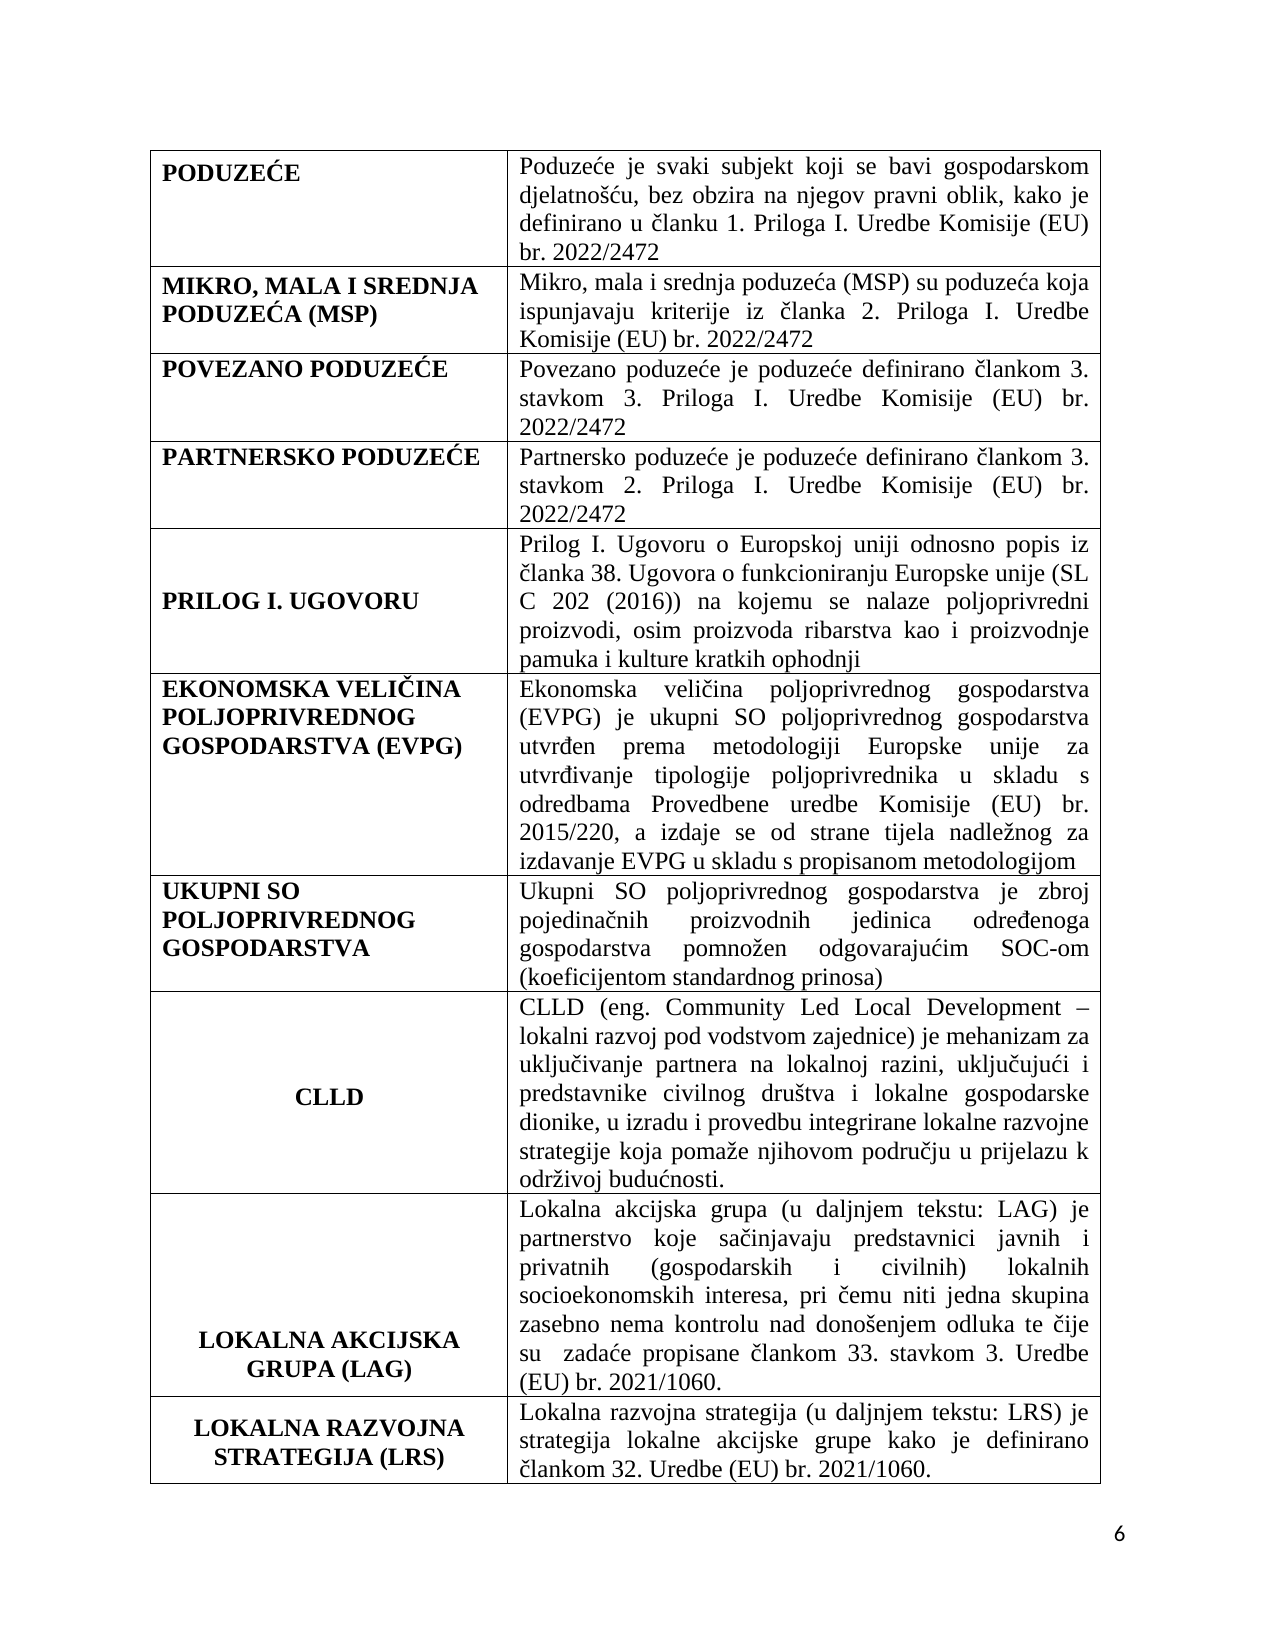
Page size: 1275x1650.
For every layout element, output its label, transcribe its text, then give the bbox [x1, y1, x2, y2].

table_cell UKUPNI SO POLJOPRIVREDNOG GOSPODARSTVA [151, 876, 507, 991]
table_cell EKONOMSKA VELIČINA POLJOPRIVREDNOG GOSPODARSTVA (EVPG) [151, 674, 507, 875]
table_cell PODUZEĆE [151, 151, 507, 266]
table_cell CLLD [151, 992, 507, 1193]
table_cell MIKRO, MALA I SREDNJA PODUZEĆA (MSP) [151, 267, 507, 353]
table_cell POVEZANO PODUZEĆE [151, 354, 507, 441]
table_cell Partnersko poduzeće je poduzeće definirano člankom 3. stavkom 2. Priloga I. Uredbe Komisije (EU) br. 2022/2472 [508, 442, 1100, 528]
table_cell PARTNERSKO PODUZEĆE [151, 442, 507, 528]
table_cell CLLD (eng. Community Led Local Development – lokalni razvoj pod vodstvom zajednice) je mehanizam za uključivanje partnera na lokalnoj razini, uključujući i predstavnike civilnog društva i lokalne gospodarske dionike, u izradu i provedbu integrirane lokalne razvojne strategije koja pomaže njihovom području u prijelazu k održivoj budućnosti. [508, 992, 1100, 1193]
table_cell Lokalna akcijska grupa (u daljnjem tekstu: LAG) je partnerstvo koje sačinjavaju predstavnici javnih i privatnih (gospodarskih i civilnih) lokalnih socioekonomskih interesa, pri čemu niti jedna skupina zasebno nema kontrolu nad donošenjem odluka te čije su zadaće propisane člankom 33. stavkom 3. Uredbe (EU) br. 2021/1060. [508, 1194, 1100, 1396]
table_cell LOKALNA RAZVOJNA STRATEGIJA (LRS) [151, 1397, 507, 1483]
table_cell Povezano poduzeće je poduzeće definirano člankom 3. stavkom 3. Priloga I. Uredbe Komisije (EU) br. 2022/2472 [508, 354, 1100, 441]
table_cell Ukupni SO poljoprivrednog gospodarstva je zbroj pojedinačnih proizvodnih jedinica određenoga gospodarstva pomnožen odgovarajućim SOC-om (koeficijentom standardnog prinosa) [508, 876, 1100, 991]
table_cell Lokalna razvojna strategija (u daljnjem tekstu: LRS) je strategija lokalne akcijske grupe kako je definirano člankom 32. Uredbe (EU) br. 2021/1060. [508, 1397, 1100, 1483]
table_cell Mikro, mala i srednja poduzeća (MSP) su poduzeća koja ispunjavaju kriterije iz članka 2. Priloga I. Uredbe Komisije (EU) br. 2022/2472 [508, 267, 1100, 353]
table_cell Ekonomska veličina poljoprivrednog gospodarstva (EVPG) je ukupni SO poljoprivrednog gospodarstva utvrđen prema metodologiji Europske unije za utvrđivanje tipologije poljoprivrednika u skladu s odredbama Provedbene uredbe Komisije (EU) br. 2015/220, a izdaje se od strane tijela nadležnog za izdavanje EVPG u skladu s propisanom metodologijom [508, 674, 1100, 875]
table_cell Prilog I. Ugovoru o Europskoj uniji odnosno popis iz članka 38. Ugovora o funkcioniranju Europske unije (SL C 202 (2016)) na kojemu se nalaze poljoprivredni proizvodi, osim proizvoda ribarstva kao i proizvodnje pamuka i kulture kratkih ophodnji [508, 529, 1100, 673]
table_cell PRILOG I. UGOVORU [151, 529, 507, 673]
table_cell Poduzeće je svaki subjekt koji se bavi gospodarskom djelatnošću, bez obzira na njegov pravni oblik, kako je definirano u članku 1. Priloga I. Uredbe Komisije (EU) br. 2022/2472 [508, 151, 1100, 266]
table_cell LOKALNA AKCIJSKA GRUPA (LAG) [151, 1194, 507, 1396]
